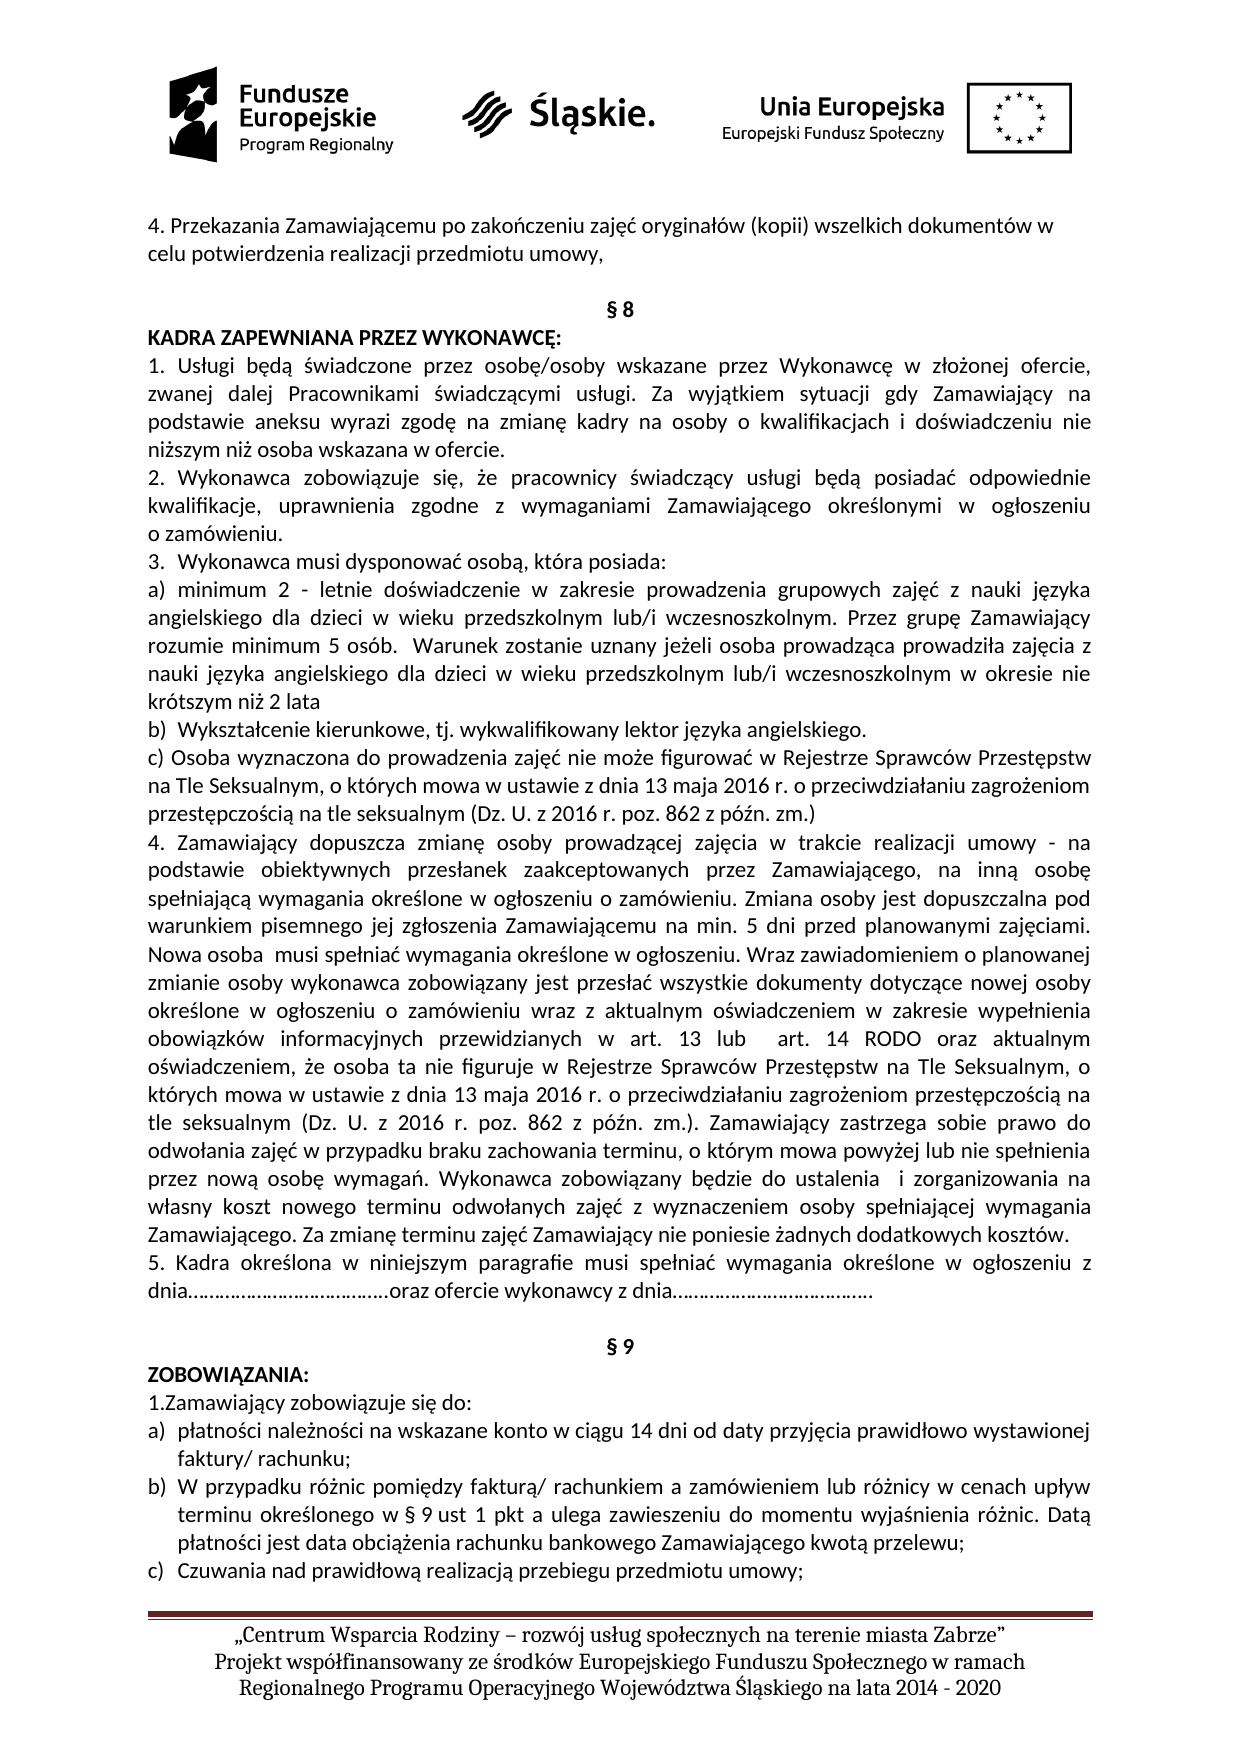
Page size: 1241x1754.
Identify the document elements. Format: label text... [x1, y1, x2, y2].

list Usługi będą świadczone przez osobę/osoby wskazane przez Wykonawcę w złożonej ofercie, zwanej dalej Pracownikami świadczącymi usługi. Za wyjątkiem sytuacji gdy Zamawiający na podstawie aneksu wyrazi zgodę na zmianę kadry na osoby o kwalifikacjach i doświadczeniu nie niższym niż osoba wskazana w ofercie. [148, 351, 1093, 463]
text a) minimum 2 - letnie doświadczenie w zakresie prowadzenia grupowych zajęć z nauki języka angielskiego dla dzieci w wieku przedszkolnym lub/i wczesnoszkolnym. Przez grupę Zamawiający rozumie minimum 5 osób. Warunek zostanie uznany jeżeli osoba prowadząca prowadziła zajęcia z nauki języka angielskiego dla dzieci w wieku przedszkolnym lub/i wczesnoszkolnym w okresie nie krótszym niż 2 lata [148, 575, 1093, 716]
list Czuwania nad prawidłową realizacją przebiegu przedmiotu umowy; [148, 1556, 1093, 1584]
list W przypadku różnic pomiędzy fakturą/ rachunkiem a zamówieniem lub różnicy w cenach upływ terminu określonego w § 9 ust 1 pkt a ulega zawieszeniu do momentu wyjaśnienia różnic. Datą płatności jest data obciążenia rachunku bankowego Zamawiającego kwotą przelewu; [148, 1472, 1093, 1556]
text § 8 [148, 295, 1093, 323]
list Wykonawca zobowiązuje się, że pracownicy świadczący usługi będą posiadać odpowiednie kwalifikacje, uprawnienia zgodne z wymaganiami Zamawiającego określonymi w ogłoszeniu o zamówieniu. [148, 463, 1093, 547]
text b) Wykształcenie kierunkowe, tj. wykwalifikowany lektor języka angielskiego. [148, 716, 1093, 743]
text 1.Zamawiający zobowiązuje się do: [148, 1388, 1093, 1416]
text c) Osoba wyznaczona do prowadzenia zajęć nie może figurować w Rejestrze Sprawców Przestępstw na Tle Seksualnym, o których mowa w ustawie z dnia 13 maja 2016 r. o przeciwdziałaniu zagrożeniom przestępczością na tle seksualnym (Dz. U. z 2016 r. poz. 862 z późn. zm.) [148, 743, 1093, 828]
text 4. Zamawiający dopuszcza zmianę osoby prowadzącej zajęcia w trakcie realizacji umowy - na podstawie obiektywnych przesłanek zaakceptowanych przez Zamawiającego, na inną osobę spełniającą wymagania określone w ogłoszeniu o zamówieniu. Zmiana osoby jest dopuszczalna pod warunkiem pisemnego jej zgłoszenia Zamawiającemu na min. 5 dni przed planowanymi zajęciami. Nowa osoba musi spełniać wymagania określone w ogłoszeniu. Wraz zawiadomieniem o planowanej zmianie osoby wykonawca zobowiązany jest przesłać wszystkie dokumenty dotyczące nowej osoby określone w ogłoszeniu o zamówieniu wraz z aktualnym oświadczeniem w zakresie wypełnienia obowiązków informacyjnych przewidzianych w art. 13 lub art. 14 RODO oraz aktualnym oświadczeniem, że osoba ta nie figuruje w Rejestrze Sprawców Przestępstw na Tle Seksualnym, o których mowa w ustawie z dnia 13 maja 2016 r. o przeciwdziałaniu zagrożeniom przestępczością na tle seksualnym (Dz. U. z 2016 r. poz. 862 z późn. zm.). Zamawiający zastrzega sobie prawo do odwołania zajęć w przypadku braku zachowania terminu, o którym mowa powyżej lub nie spełnienia przez nową osobę wymagań. Wykonawca zobowiązany będzie do ustalenia i zorganizowania na własny koszt nowego terminu odwołanych zajęć z wyznaczeniem osoby spełniającej wymagania Zamawiającego. Za zmianę terminu zajęć Zamawiający nie poniesie żadnych dodatkowych kosztów. [148, 828, 1093, 1248]
text § 9 [148, 1332, 1093, 1360]
text KADRA ZAPEWNIANA PRZEZ WYKONAWCĘ: [148, 323, 1093, 351]
list Wykonawca musi dysponować osobą, która posiada: [148, 547, 1093, 575]
list płatności należności na wskazane konto w ciągu 14 dni od daty przyjęcia prawidłowo wystawionej faktury/ rachunku; [148, 1416, 1093, 1472]
text 5. Kadra określona w niniejszym paragrafie musi spełniać wymagania określone w ogłoszeniu z dnia………………………………..oraz ofercie wykonawcy z dnia……………………………….. [148, 1248, 1093, 1304]
picture [147, 44, 1094, 184]
text 4. Przekazania Zamawiającemu po zakończeniu zajęć oryginałów (kopii) wszelkich dokumentów w celu potwierdzenia realizacji przedmiotu umowy, [148, 211, 1093, 267]
text ZOBOWIĄZANIA: [148, 1360, 1093, 1388]
